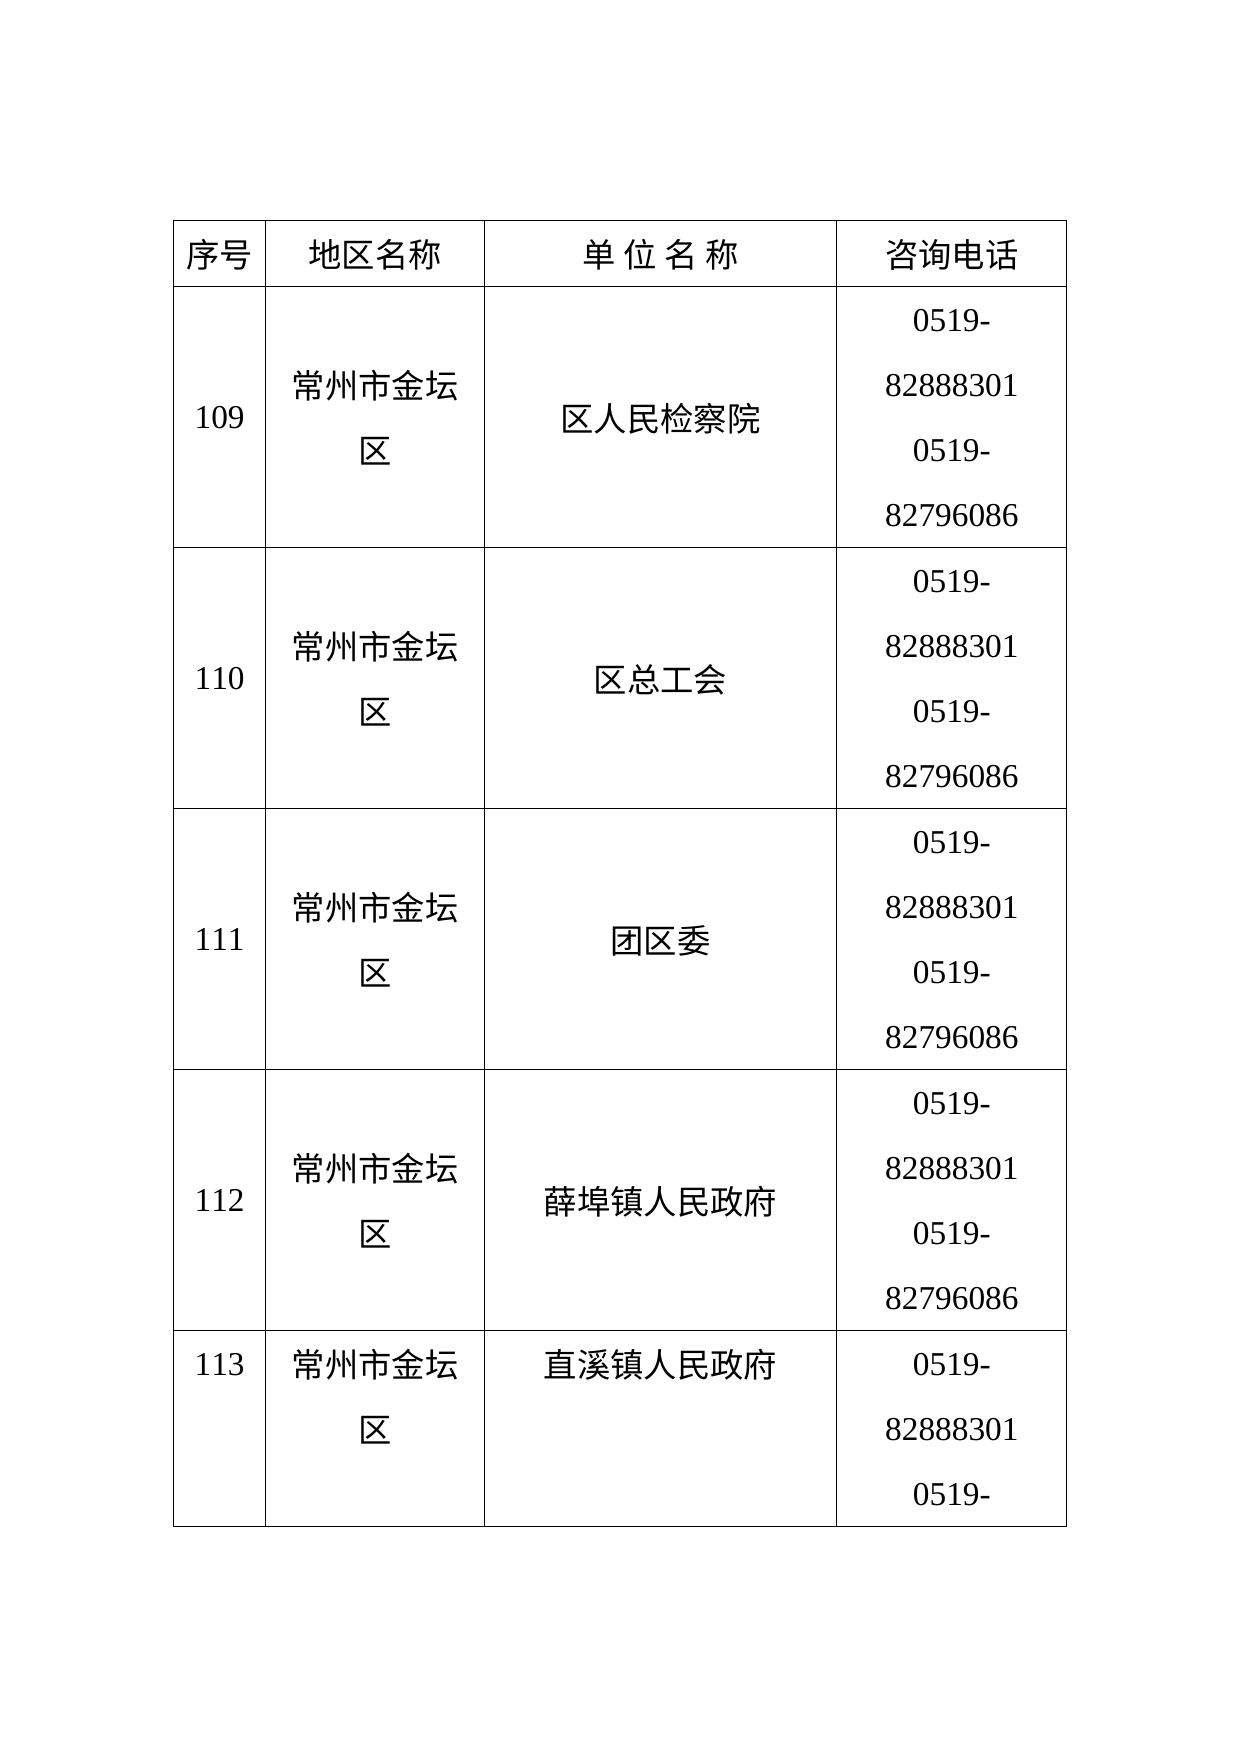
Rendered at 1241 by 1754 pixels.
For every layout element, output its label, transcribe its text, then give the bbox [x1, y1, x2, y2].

table_cell 112 [174, 1070, 265, 1330]
table_cell 常州市金坛区 [266, 809, 484, 1069]
table_cell 109 [174, 287, 265, 547]
table_header 地区名称 [266, 221, 484, 286]
table_cell 110 [174, 548, 265, 808]
table_cell 常州市金坛区 [266, 1070, 484, 1330]
table_cell 113 [174, 1331, 265, 1526]
table_cell 111 [174, 809, 265, 1069]
table_cell 薛埠镇人民政府 [485, 1070, 836, 1330]
table_cell 直溪镇人民政府 [485, 1331, 836, 1526]
table_cell 常州市金坛区 [266, 548, 484, 808]
table_cell 0519-82888301 0519-82796086 [837, 1070, 1066, 1330]
table_cell 常州市金坛区 [266, 287, 484, 547]
table_cell 0519-82888301 0519-82796086 [837, 548, 1066, 808]
table_header 单 位 名 称 [485, 221, 836, 286]
table_cell 区人民检察院 [485, 287, 836, 547]
table_header 序号 [174, 221, 265, 286]
table_header 咨询电话 [837, 221, 1066, 286]
table_cell 区总工会 [485, 548, 836, 808]
table_cell 0519-82888301 0519-82796086 [837, 1331, 1066, 1526]
table_cell 0519-82888301 0519-82796086 [837, 287, 1066, 547]
table_cell 常州市金坛区 [266, 1331, 484, 1526]
table_cell 0519-82888301 0519-82796086 [837, 809, 1066, 1069]
table_cell 团区委 [485, 809, 836, 1069]
